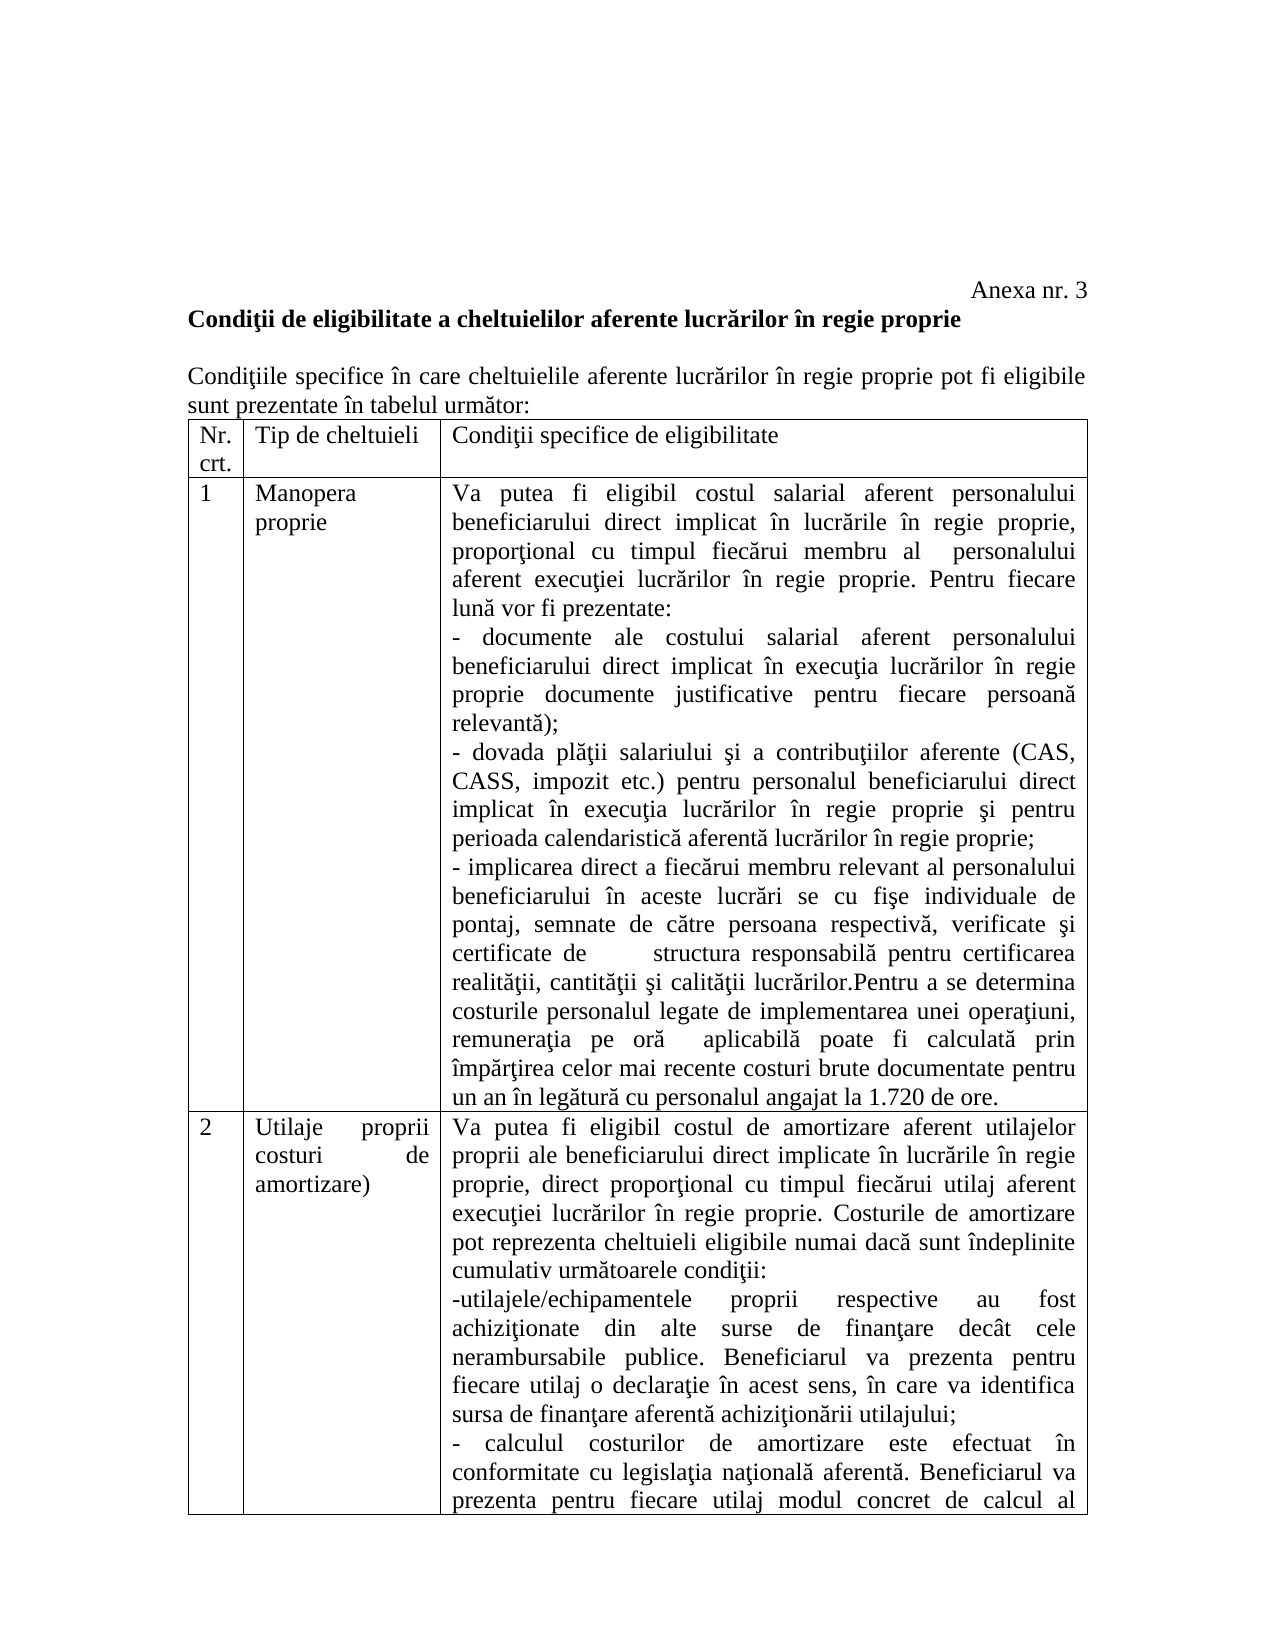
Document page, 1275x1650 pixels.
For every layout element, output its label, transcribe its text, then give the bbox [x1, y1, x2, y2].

text Condiţiile specifice în care cheltuielile aferente lucrărilor în regie proprie pot fi eligibile sunt prezentate în tabelul următor: [187, 361, 1087, 419]
table_header Condiţii specifice de eligibilitate [441, 420, 1087, 477]
table_cell Manopera proprie [244, 478, 440, 1111]
text Condiţii de eligibilitate a cheltuielilor aferente lucrărilor în regie proprie [187, 304, 1087, 332]
table_header Tip de cheltuieli [244, 420, 440, 477]
table_cell 2 [189, 1112, 243, 1514]
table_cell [441, 1112, 1087, 1514]
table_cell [244, 1112, 440, 1514]
table_cell Va putea fi eligibil costul salarial aferent personalului beneficiarului direct implicat în lucrările în regie proprie, proporţional cu timpul fiecărui membru al personalului aferent execuţiei lucrărilor în regie proprie. Pentru fiecare lună vor fi prezentate: - documente ale costului salarial aferent personalului beneficiarului direct implicat în execuţia lucrărilor în regie proprie documente justificative pentru fiecare persoană relevantă); - dovada plăţii salariului şi a contribuţiilor aferente (CAS, CASS, impozit etc.) pentru personalul beneficiarului direct implicat în execuţia lucrărilor în regie proprie şi pentru perioada calendaristică aferentă lucrărilor în regie proprie; - implicarea direct a fiecărui membru relevant al personalului beneficiarului în aceste lucrări se cu fişe individuale de pontaj, semnate de către persoana respectivă, verificate şi certificate de structura responsabilă pentru certificarea realităţii, cantităţii şi calităţii lucrărilor.Pentru a se determina costurile personalul legate de implementarea unei operaţiuni, remuneraţia pe oră aplicabilă poate fi calculată prin împărţirea celor mai recente costuri brute documentate pentru un an în legătură cu personalul angajat la 1.720 de ore. [441, 478, 1087, 1111]
text Anexa nr. 3 [187, 275, 1087, 304]
table_header Nr. crt. [189, 420, 243, 477]
table_cell 1 [189, 478, 243, 1111]
